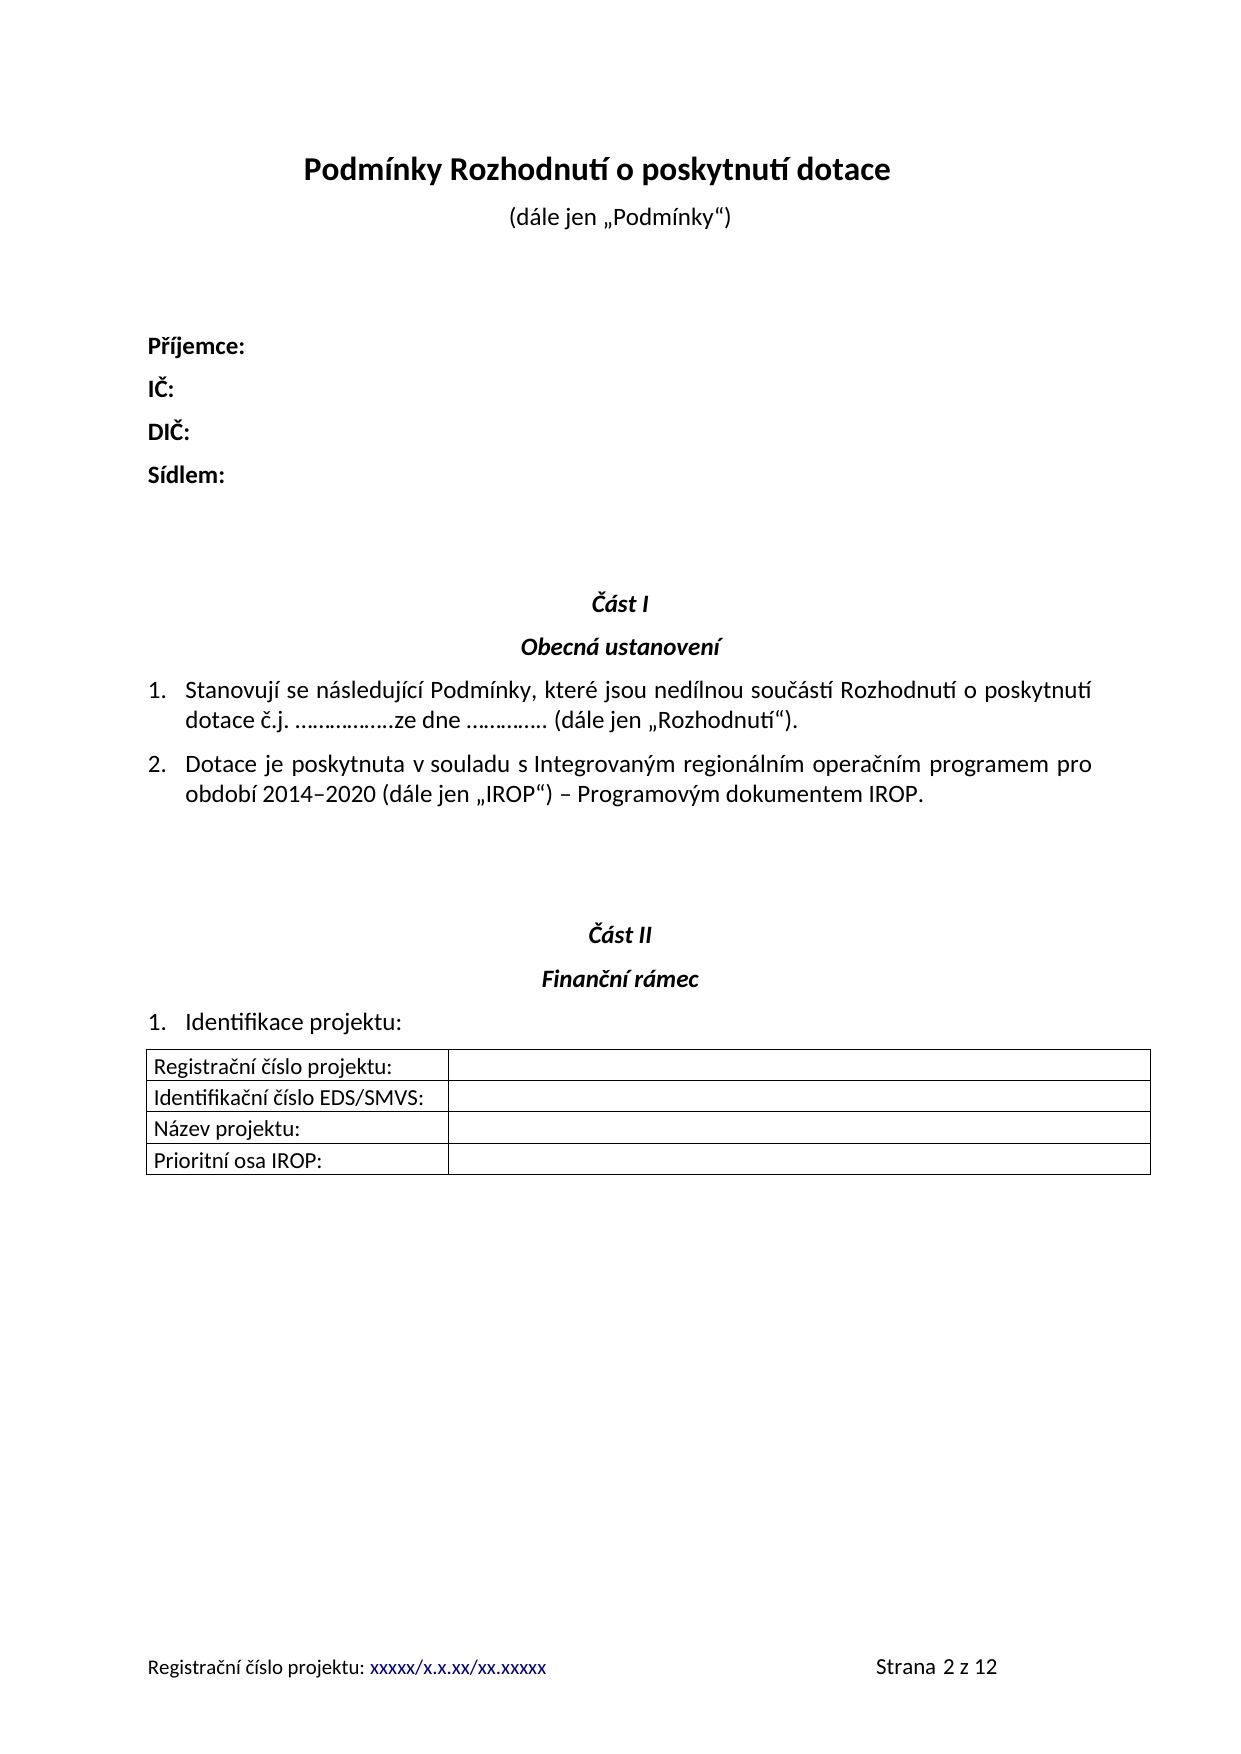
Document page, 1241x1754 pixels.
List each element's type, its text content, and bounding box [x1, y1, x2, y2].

list Dotace je poskytnuta v souladu s Integrovaným regionálním operačním programem pro období 2014–2020 (dále jen „IROP“) – Programovým dokumentem IROP. [148, 748, 1092, 809]
table_cell [449, 1112, 1150, 1142]
subtitle Část II [148, 920, 1092, 950]
table_cell [449, 1081, 1150, 1111]
list Stanovují se následující Podmínky, které jsou nedílnou součástí Rozhodnutí o poskytnutí dotace č.j. ……………..ze dne ………….. (dále jen „Rozhodnutí“). [148, 674, 1092, 735]
table_cell Identifikační číslo EDS/SMVS: [147, 1081, 448, 1111]
text Finanční rámec [148, 963, 1092, 993]
table_header Registrační číslo projektu: [147, 1050, 448, 1080]
table_header [449, 1050, 1150, 1080]
text DIČ: [148, 416, 1092, 447]
text Podmínky Rozhodnutí o poskytnutí dotace [110, 148, 1092, 188]
text (dále jen „Podmínky“) [148, 201, 1092, 231]
table_cell [449, 1144, 1150, 1174]
list Identifikace projektu: [148, 1006, 1092, 1036]
text IČ: [148, 373, 1092, 403]
table_cell Prioritní osa IROP: [147, 1144, 448, 1174]
table_cell Název projektu: [147, 1112, 448, 1142]
subtitle Část I [148, 588, 1092, 619]
text Příjemce: [148, 330, 1092, 361]
subtitle Obecná ustanovení [148, 631, 1092, 662]
text Sídlem: [148, 459, 1092, 489]
